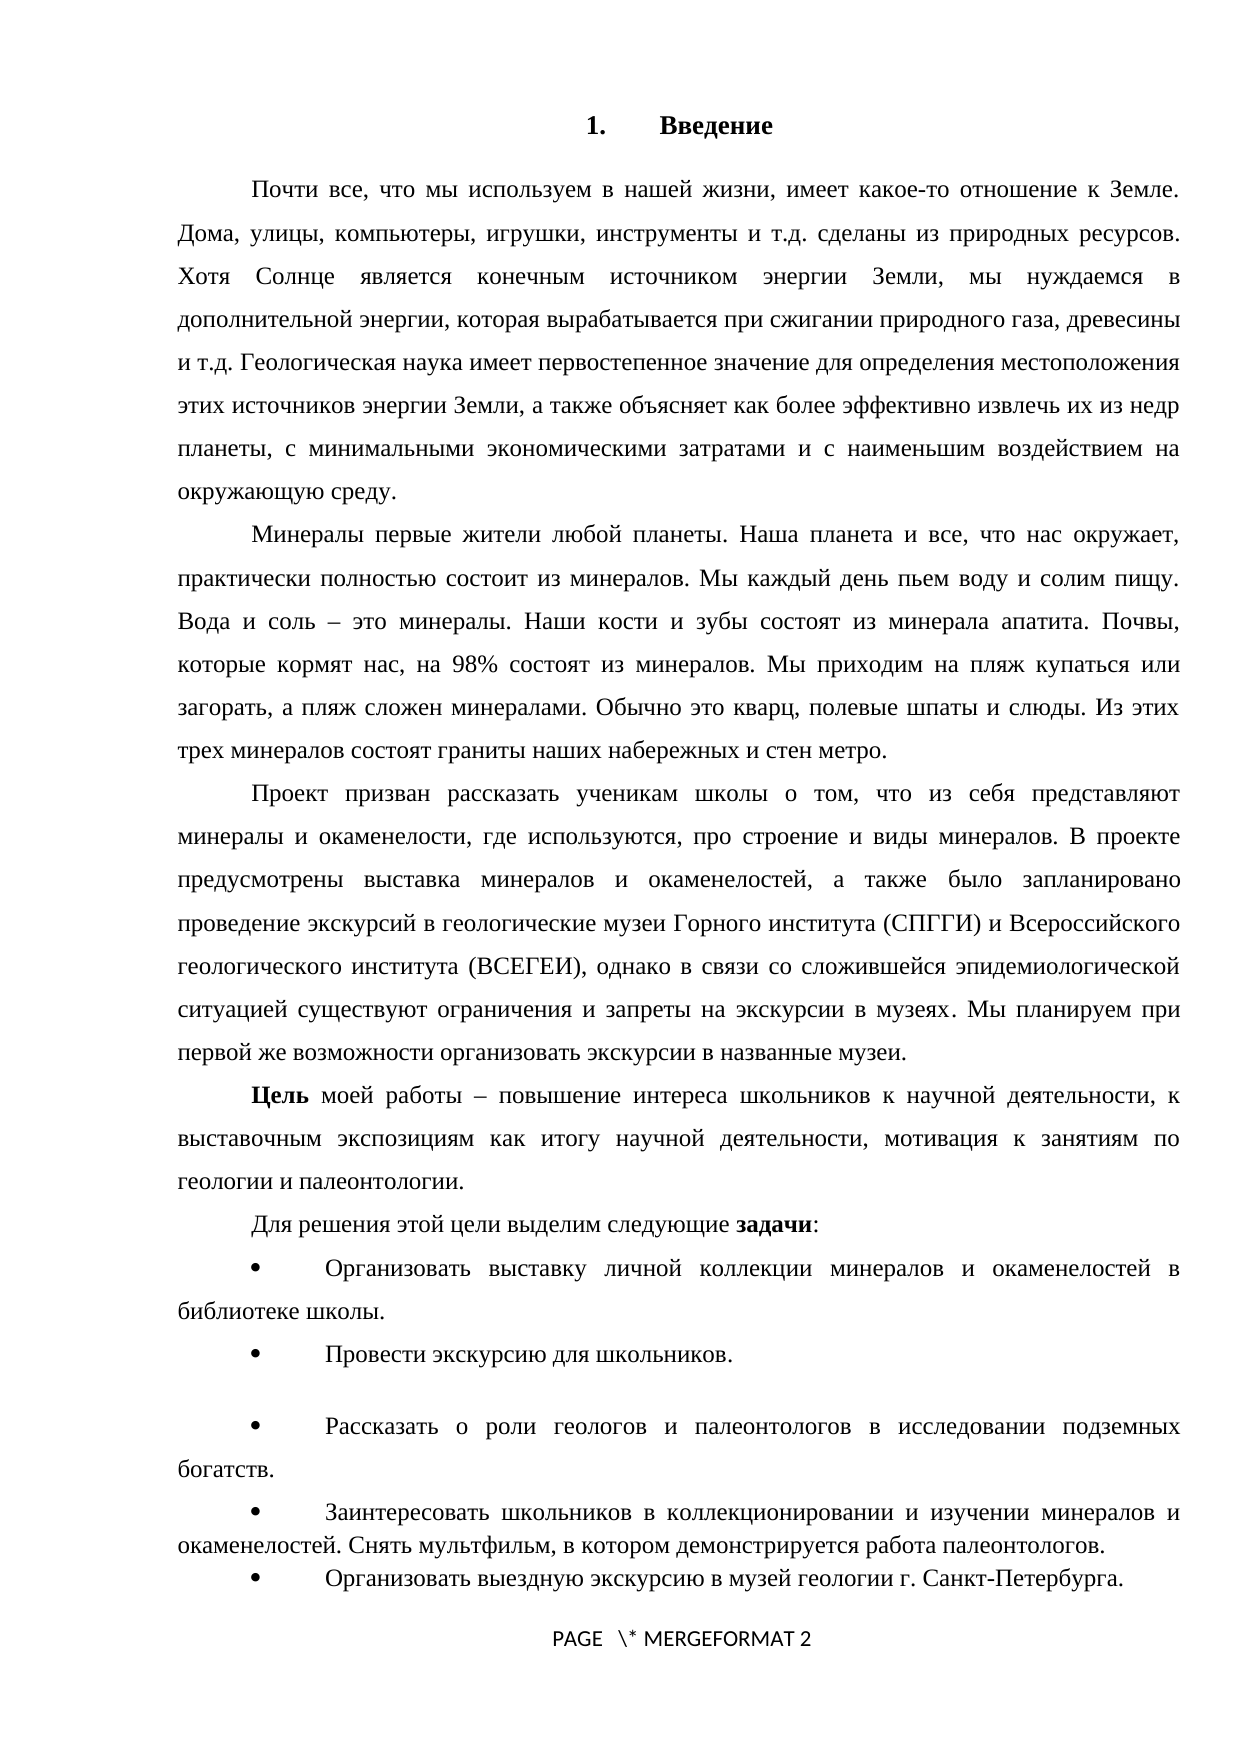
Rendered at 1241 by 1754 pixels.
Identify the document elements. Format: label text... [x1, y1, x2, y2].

list Рассказать о роли геологов и палеонтологов в исследовании подземных богатств. [177, 1411, 1181, 1483]
list Провести экскурсию для школьников. [177, 1339, 1181, 1368]
text Почти все, что мы используем в нашей жизни, имеет какое-то отношение к Земле. Дома, улицы, компьютеры, игрушки, инструменты и т.д. сделаны из природных ресурсов. Хотя Солнце является конечным источником энергии Земли, мы нуждаемся в дополнительной энергии, которая вырабатывается при сжигании природного газа, древесины и т.д. Геологическая наука имеет первостепенное значение для определения местоположения этих источников энергии Земли, а также объясняет как более эффективно извлечь их из недр планеты, с минимальными экономическими затратами и с наименьшим воздействием на окружающую среду. [177, 174, 1181, 505]
text Минералы первые жители любой планеты. Наша планета и все, что нас окружает, практически полностью состоит из минералов. Мы каждый день пьем воду и солим пищу. Вода и соль – это минералы. Наши кости и зубы состоят из минерала апатита. Почвы, которые кормят нас, на 98% состоят из минералов. Мы приходим на пляж купаться или загорать, а пляж сложен минералами. Обычно это кварц, полевые шпаты и слюды. Из этих трех минералов состоят граниты наших набережных и стен метро. [177, 519, 1181, 764]
list Заинтересовать школьников в коллекционировании и изучении минералов и окаменелостей. Снять мультфильм, в котором демонстрируется работа палеонтологов. [177, 1497, 1181, 1559]
text Проект призван рассказать ученикам школы о том, что из себя представляют минералы и окаменелости, где используются, про строение и виды минералов. В проекте предусмотрены выставка минералов и окаменелостей, а также было запланировано проведение экскурсий в геологические музеи Горного института (СПГГИ) и Всероссийского геологического института (ВСЕГЕИ), однако в связи со сложившейся эпидемиологической ситуацией существуют ограничения и запреты на экскурсии в музеях. Мы планируем при первой же возможности организовать экскурсии в названные музеи. [177, 778, 1181, 1066]
subtitle Введение [177, 109, 1181, 141]
list Организовать выездную экскурсию в музей геологии г. Санкт-Петербурга. [177, 1563, 1181, 1592]
list Организовать выставку личной коллекции минералов и окаменелостей в библиотеке школы. [177, 1253, 1181, 1324]
text Для решения этой цели выделим следующие задачи: [177, 1209, 1181, 1238]
text Цель моей работы – повышение интереса школьников к научной деятельности, к выставочным экспозициям как итогу научной деятельности, мотивация к занятиям по геологии и палеонтологии. [177, 1080, 1181, 1195]
